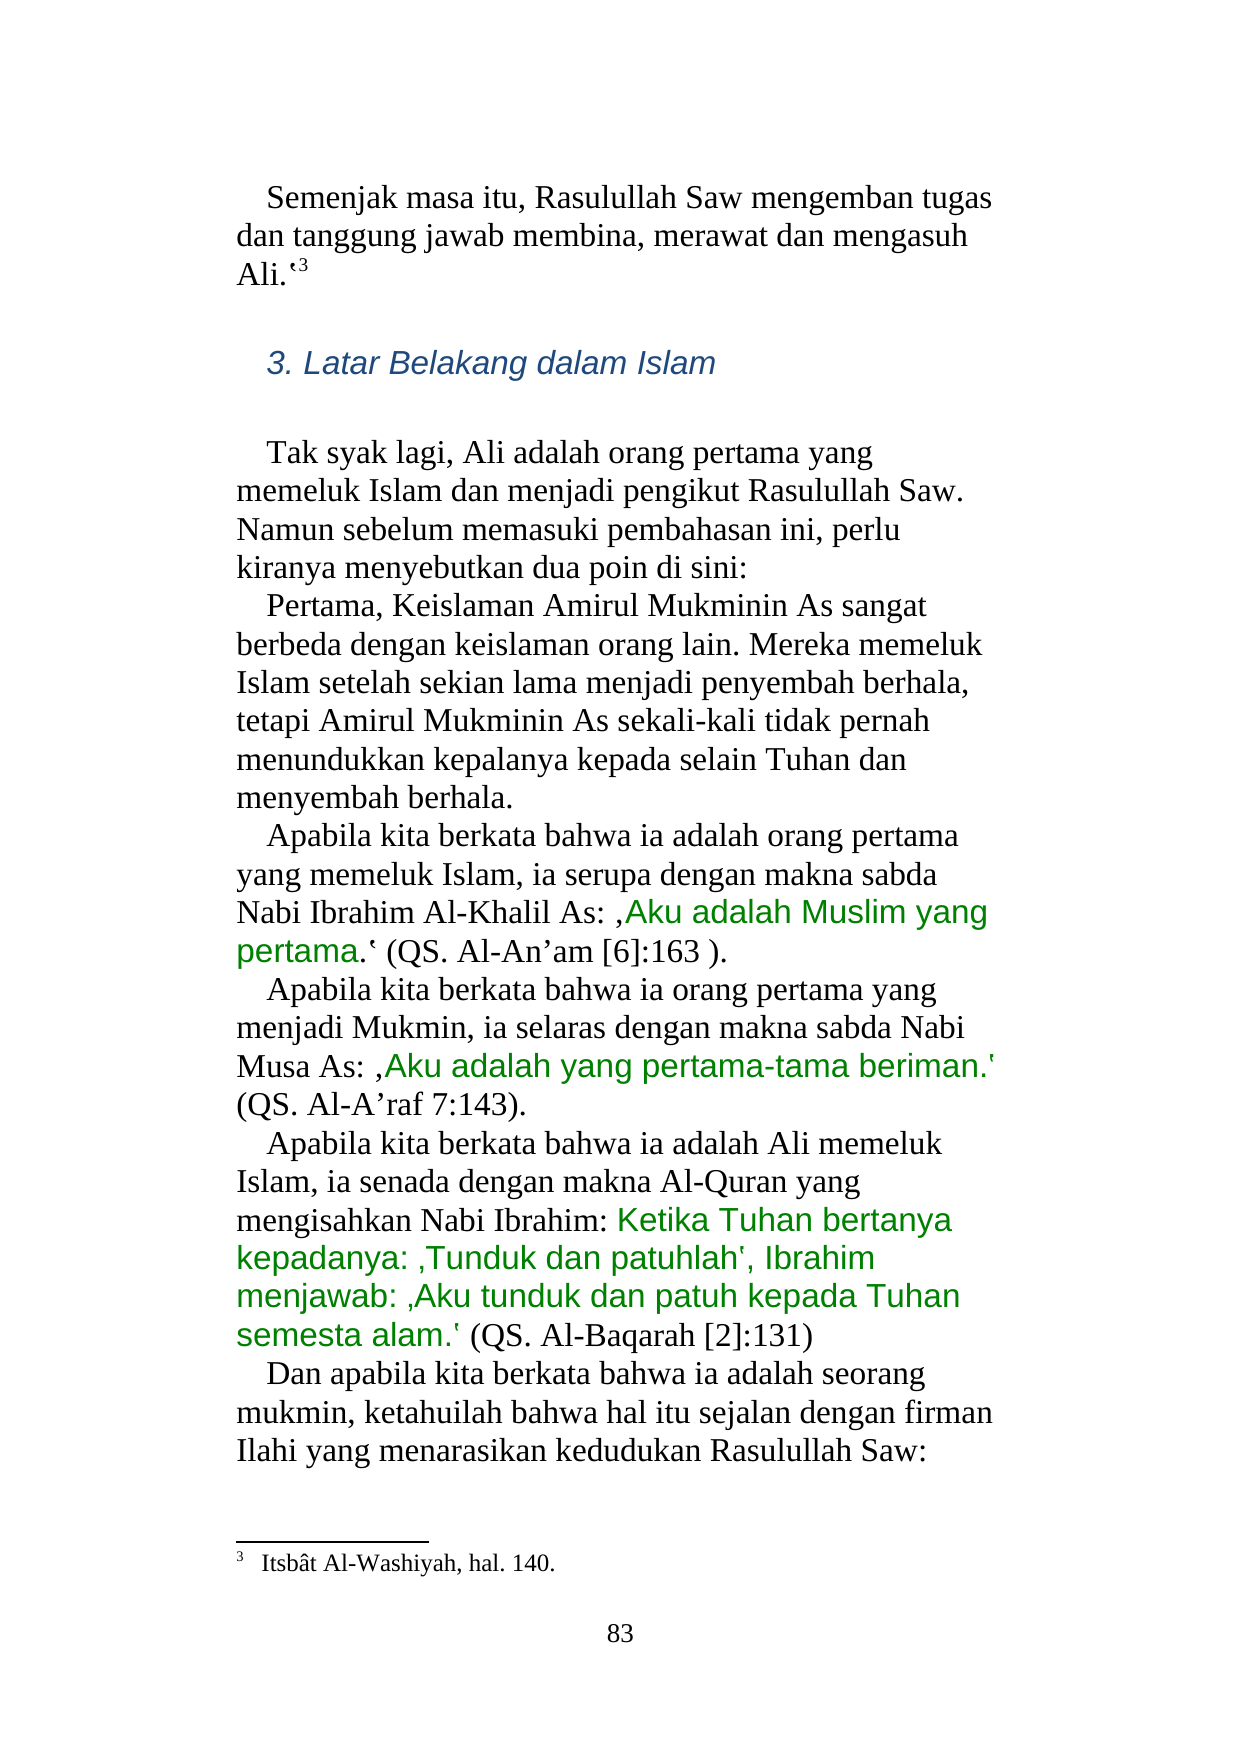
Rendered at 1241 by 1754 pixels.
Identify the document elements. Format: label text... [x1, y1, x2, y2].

text Apabila kita berkata bahwa ia adalah Ali memeluk Islam, ia senada dengan makna Al-Quran yang mengisahkan Nabi Ibrahim: Ketika Tuhan bertanya kepadanya: ‚Tunduk dan patuhlah‛, Ibrahim menjawab: ‚Aku tunduk dan patuh kepada Tuhan semesta alam.‛ (QS. Al-Baqarah [2]:131) [236, 1123, 1004, 1353]
text Semenjak masa itu, Rasulullah Saw mengemban tugas dan tanggung jawab membina, merawat dan mengasuh Ali.‛ [236, 177, 1004, 292]
subtitle 3. Latar Belakang dalam Islam [236, 343, 1004, 381]
text Tak syak lagi, Ali adalah orang pertama yang memeluk Islam dan menjadi pengikut Rasulullah Saw. Namun sebelum memasuki pembahasan ini, perlu kiranya menyebutkan dua poin di sini: [236, 432, 1004, 586]
text Apabila kita berkata bahwa ia adalah orang pertama yang memeluk Islam, ia serupa dengan makna sabda Nabi Ibrahim Al-Khalil As: ‚Aku adalah Muslim yang pertama.‛ (QS. Al-An’am [6]:163 ). [236, 816, 1004, 969]
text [236, 1353, 1004, 1468]
text Pertama, Keislaman Amirul Mukminin As sangat berbeda dengan keislaman orang lain. Mereka memeluk Islam setelah sekian lama menjadi penyembah berhala, tetapi Amirul Mukminin As sekali-kali tidak pernah menundukkan kepalanya kepada selain Tuhan dan menyembah berhala. [236, 586, 1004, 816]
text Apabila kita berkata bahwa ia orang pertama yang menjadi Mukmin, ia selaras dengan makna sabda Nabi Musa As: ‚Aku adalah yang pertama-tama beriman.‛ (QS. Al-A’raf 7:143). [236, 969, 1004, 1123]
